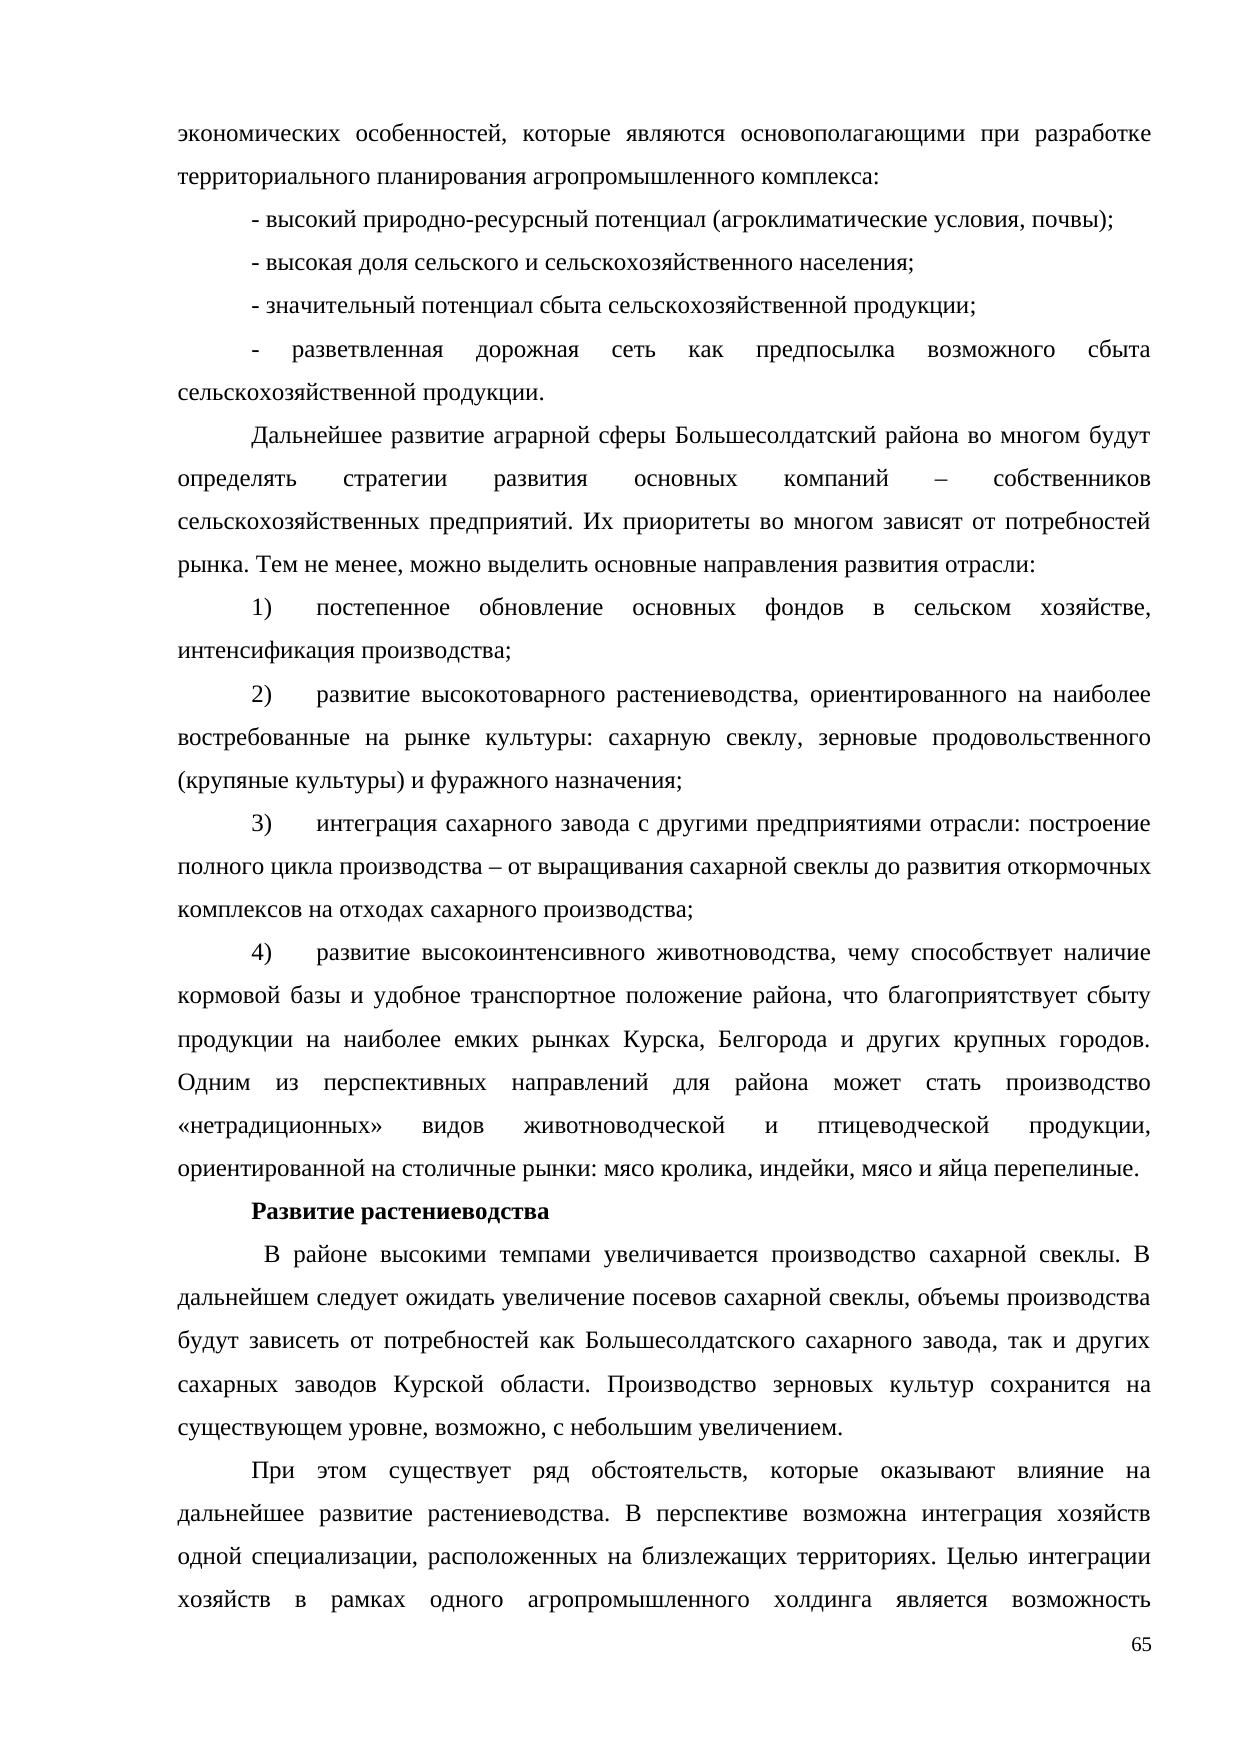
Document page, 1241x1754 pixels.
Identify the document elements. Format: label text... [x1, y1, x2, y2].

list постепенное обновление основных фондов в сельском хозяйстве, интенсификация производства; [177, 592, 1152, 664]
text В районе высокими темпами увеличивается производство сахарной свеклы. В дальнейшем следует ожидать увеличение посевов сахарной свеклы, объемы производства будут зависеть от потребностей как Большесолдатского сахарного завода, так и других сахарных заводов Курской области. Производство зерновых культур сохранится на существующем уровне, возможно, с небольшим увеличением. [177, 1239, 1152, 1441]
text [177, 1455, 1152, 1613]
text - значительный потенциал сбыта сельскохозяйственной продукции; [177, 291, 1152, 319]
text Развитие растениеводства [177, 1196, 1152, 1225]
text - высокий природно-ресурсный потенциал (агроклиматические условия, почвы); [177, 204, 1152, 233]
text - разветвленная дорожная сеть как предпосылка возможного сбыта сельскохозяйственной продукции. [177, 334, 1152, 406]
text - высокая доля сельского и сельскохозяйственного населения; [177, 247, 1152, 276]
list развитие высокоинтенсивного животноводства, чему способствует наличие кормовой базы и удобное транспортное положение района, что благоприятствует сбыту продукции на наиболее емких рынках Курска, Белгорода и других крупных городов. Одним из перспективных направлений для района может стать производство «нетрадиционных» видов животноводческой и птицеводческой продукции, ориентированной на столичные рынки: мясо кролика, индейки, мясо и яйца перепелиные. [177, 937, 1152, 1182]
list интеграция сахарного завода с другими предприятиями отрасли: построение полного цикла производства – от выращивания сахарной свеклы до развития откормочных комплексов на отходах сахарного производства; [177, 808, 1152, 923]
text Дальнейшее развитие аграрной сферы Большесолдатский района во многом будут определять стратегии развития основных компаний – собственников сельскохозяйственных предприятий. Их приоритеты во многом зависят от потребностей рынка. Тем не менее, можно выделить основные направления развития отрасли: [177, 420, 1152, 578]
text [177, 118, 1152, 190]
list развитие высокотоварного растениеводства, ориентированного на наиболее востребованные на рынке культуры: сахарную свеклу, зерновые продовольственного (крупяные культуры) и фуражного назначения; [177, 679, 1152, 794]
